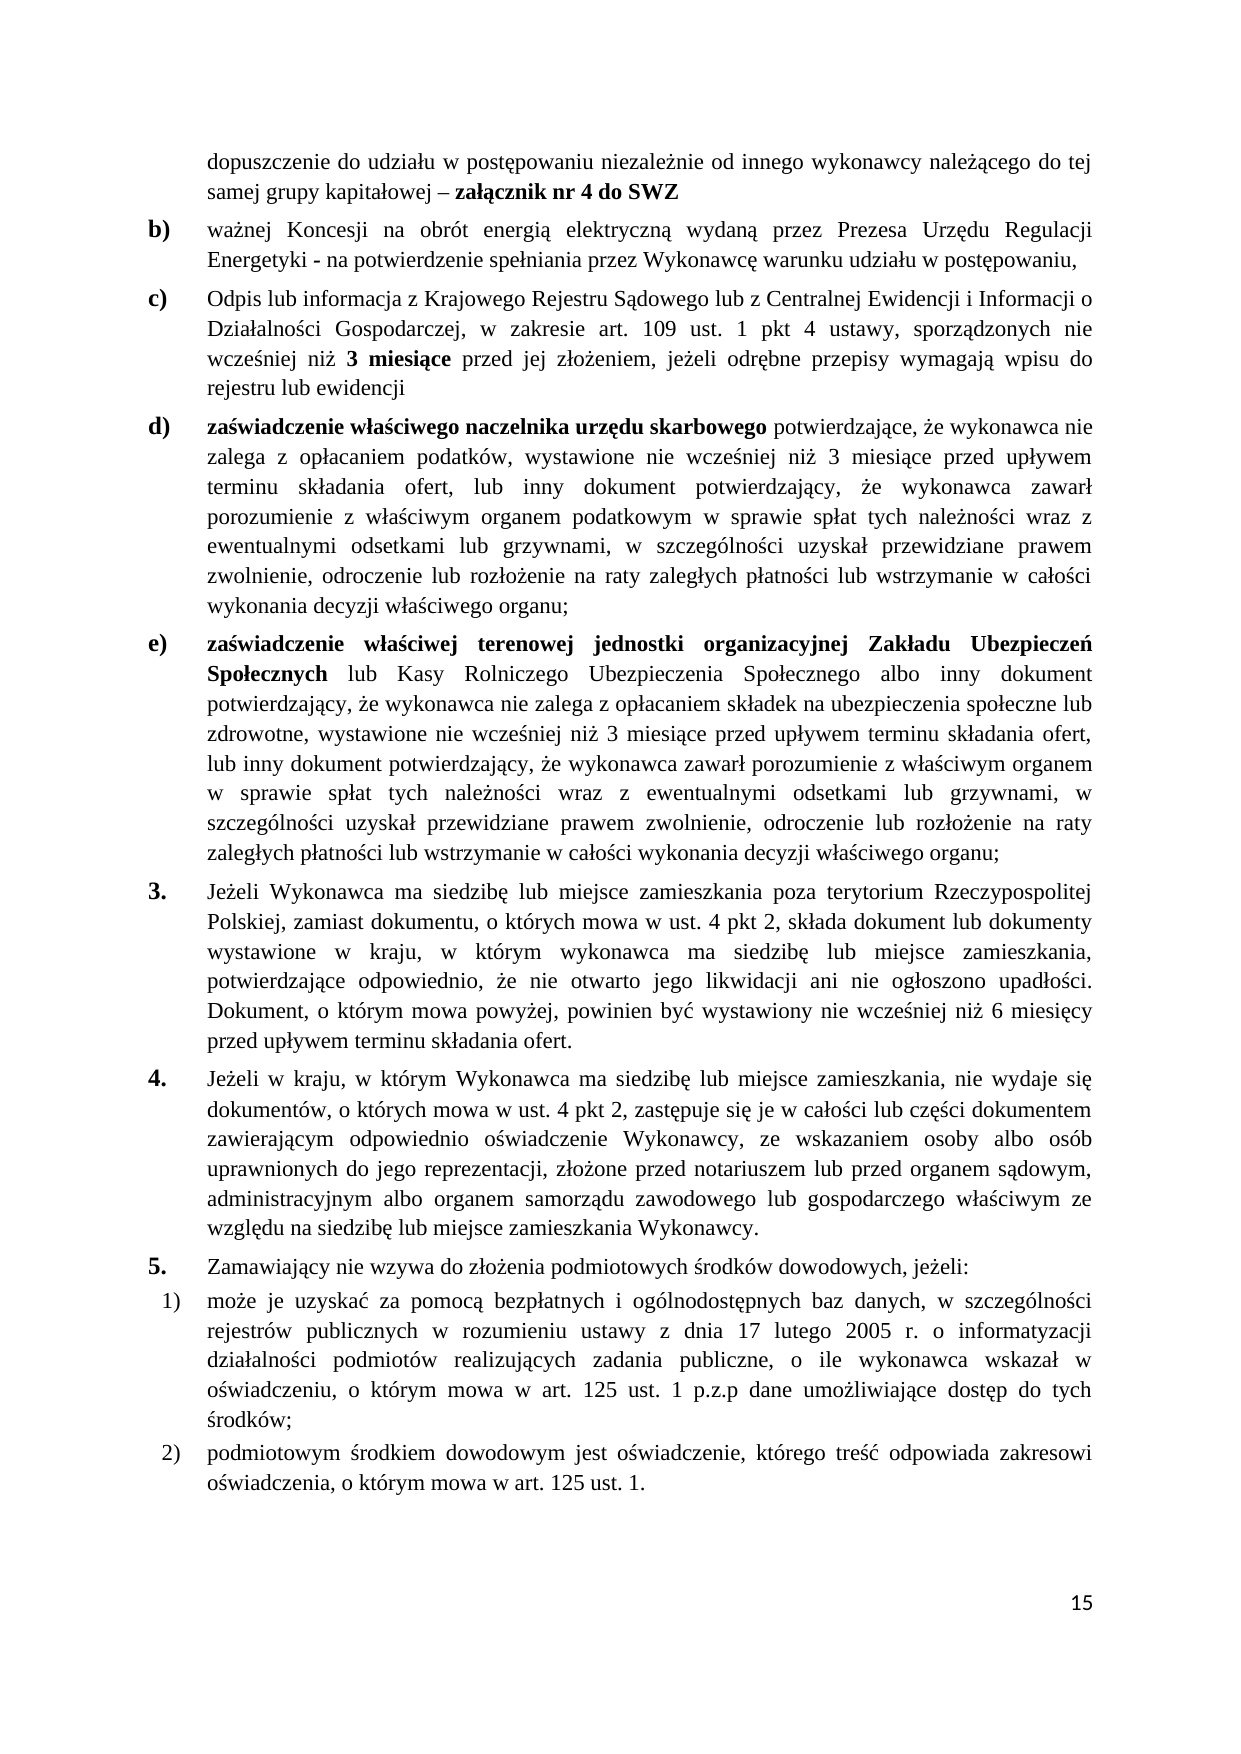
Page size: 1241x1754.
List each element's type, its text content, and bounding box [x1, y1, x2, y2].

list Odpis lub informacja z Krajowego Rejestru Sądowego lub z Centralnej Ewidencji i Informacji o Działalności Gospodarczej, w zakresie art. 109 ust. 1 pkt 4 ustawy, sporządzonych nie wcześniej niż 3 miesiące przed jej złożeniem, jeżeli odrębne przepisy wymagają wpisu do rejestru lub ewidencji [148, 283, 1093, 401]
list zaświadczenie właściwego naczelnika urzędu skarbowego potwierdzające, że wykonawca nie zalega z opłacaniem podatków, wystawione nie wcześniej niż 3 miesiące przed upływem terminu składania ofert, lub inny dokument potwierdzający, że wykonawca zawarł porozumienie z właściwym organem podatkowym w sprawie spłat tych należności wraz z ewentualnymi odsetkami lub grzywnami, w szczególności uzyskał przewidziane prawem zwolnienie, odroczenie lub rozłożenie na raty zaległych płatności lub wstrzymanie w całości wykonania decyzji właściwego organu; [148, 411, 1093, 618]
list może je uzyskać za pomocą bezpłatnych i ogólnodostępnych baz danych, w szczególności rejestrów publicznych w rozumieniu ustawy z dnia 17 lutego 2005 r. o informatyzacji działalności podmiotów realizujących zadania publiczne, o ile wykonawca wskazał w oświadczeniu, o którym mowa w art. 125 ust. 1 p.z.p dane umożliwiające dostęp do tych środków; [161, 1287, 1093, 1432]
list Jeżeli Wykonawca ma siedzibę lub miejsce zamieszkania poza terytorium Rzeczypospolitej Polskiej, zamiast dokumentu, o których mowa w ust. 4 pkt 2, składa dokument lub dokumenty wystawione w kraju, w którym wykonawca ma siedzibę lub miejsce zamieszkania, potwierdzające odpowiednio, że nie otwarto jego likwidacji ani nie ogłoszono upadłości. Dokument, o którym mowa powyżej, powinien być wystawiony nie wcześniej niż 6 miesięcy przed upływem terminu składania ofert. [148, 876, 1093, 1053]
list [148, 148, 1093, 204]
list podmiotowym środkiem dowodowym jest oświadczenie, którego treść odpowiada zakresowi oświadczenia, o którym mowa w art. 125 ust. 1. [161, 1439, 1093, 1495]
list ważnej Koncesji na obrót energią elektryczną wydaną przez Prezesa Urzędu Regulacji Energetyki - na potwierdzenie spełniania przez Wykonawcę warunku udziału w postępowaniu, [148, 214, 1093, 273]
list Jeżeli w kraju, w którym Wykonawca ma siedzibę lub miejsce zamieszkania, nie wydaje się dokumentów, o których mowa w ust. 4 pkt 2, zastępuje się je w całości lub części dokumentem zawierającym odpowiednio oświadczenie Wykonawcy, ze wskazaniem osoby albo osób uprawnionych do jego reprezentacji, złożone przed notariuszem lub przed organem sądowym, administracyjnym albo organem samorządu zawodowego lub gospodarczego właściwym ze względu na siedzibę lub miejsce zamieszkania Wykonawcy. [148, 1063, 1093, 1241]
list Zamawiający nie wzywa do złożenia podmiotowych środków dowodowych, jeżeli: [148, 1251, 1093, 1280]
list zaświadczenie właściwej terenowej jednostki organizacyjnej Zakładu Ubezpieczeń Społecznych lub Kasy Rolniczego Ubezpieczenia Społecznego albo inny dokument potwierdzający, że wykonawca nie zalega z opłacaniem składek na ubezpieczenia społeczne lub zdrowotne, wystawione nie wcześniej niż 3 miesiące przed upływem terminu składania ofert, lub inny dokument potwierdzający, że wykonawca zawarł porozumienie z właściwym organem w sprawie spłat tych należności wraz z ewentualnymi odsetkami lub grzywnami, w szczególności uzyskał przewidziane prawem zwolnienie, odroczenie lub rozłożenie na raty zaległych płatności lub wstrzymanie w całości wykonania decyzji właściwego organu; [148, 628, 1093, 865]
